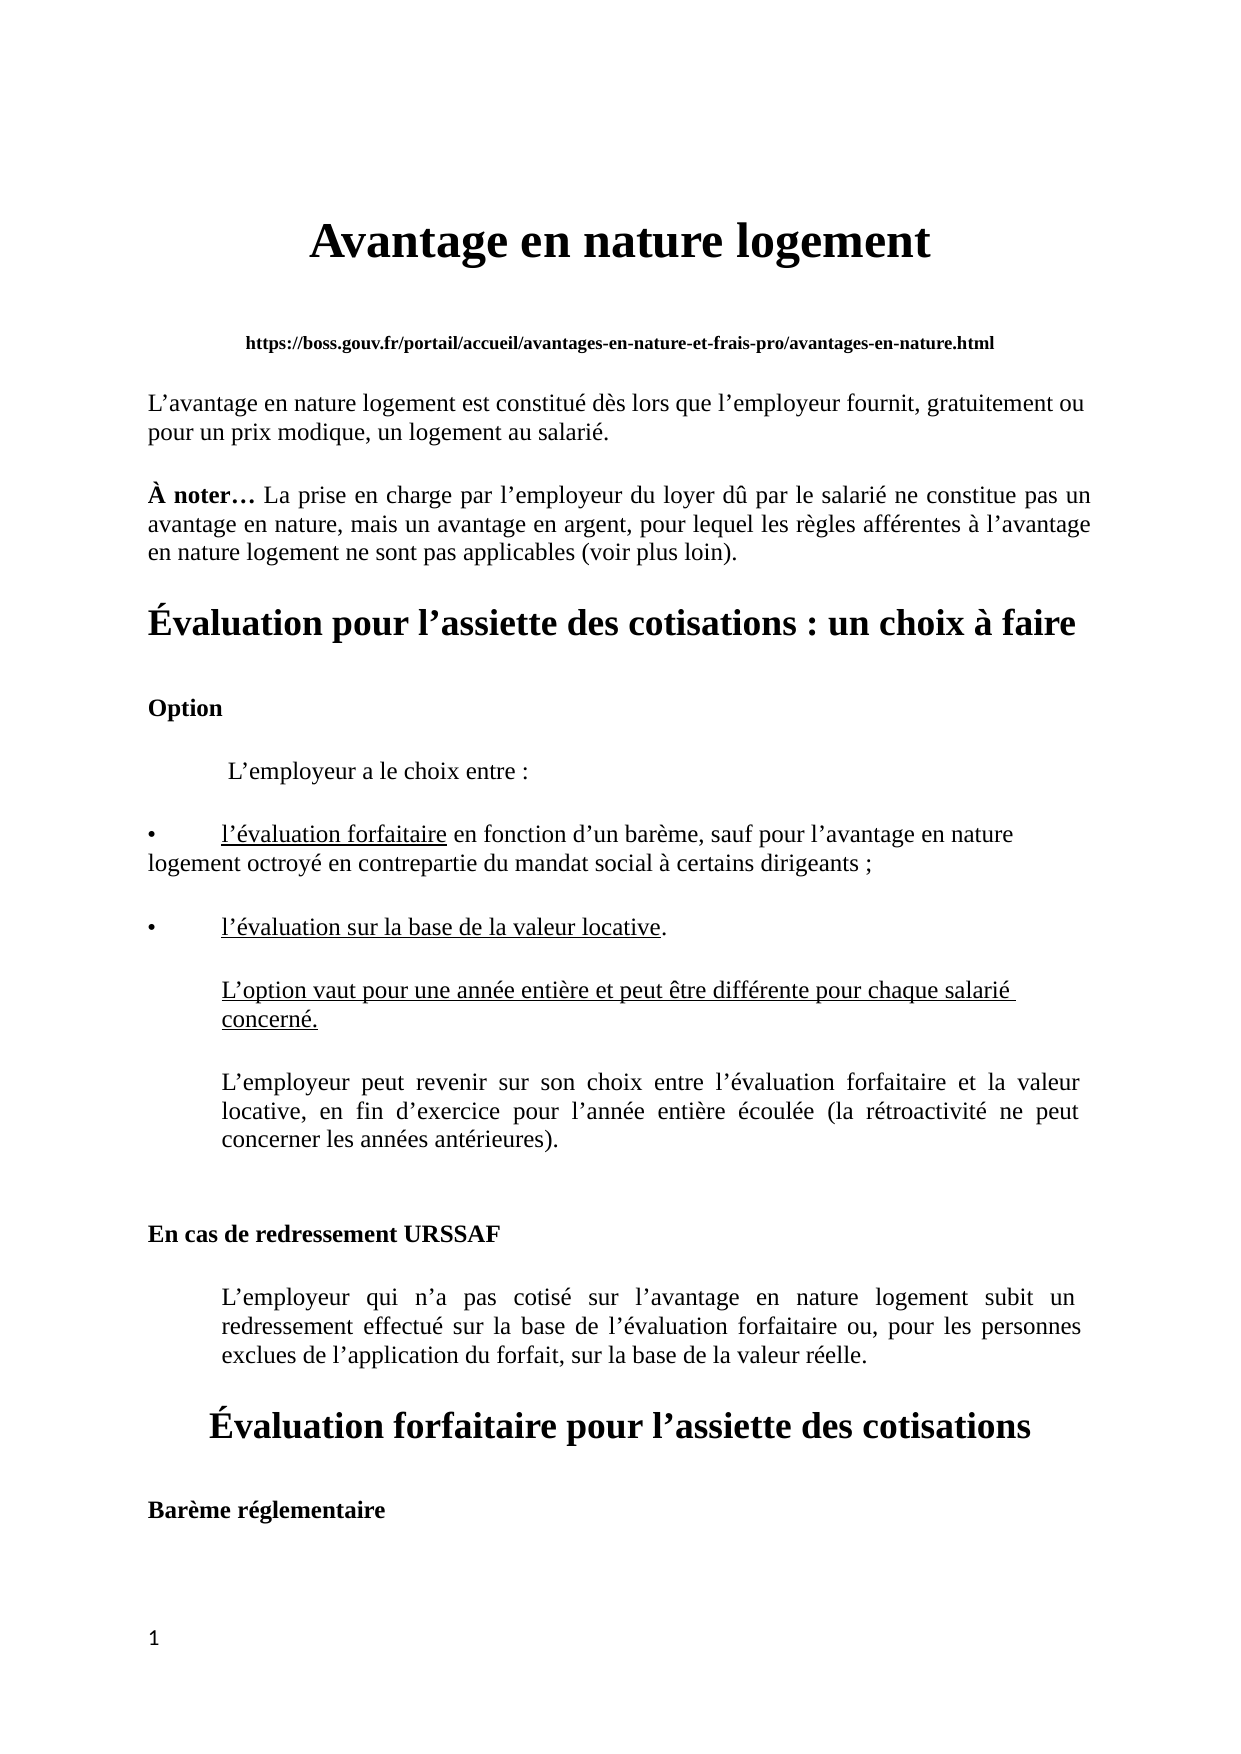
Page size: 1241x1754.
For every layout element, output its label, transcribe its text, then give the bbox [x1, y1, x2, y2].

text Évaluation forfaitaire pour l’assiette des cotisations [148, 1403, 1093, 1446]
text https://boss.gouv.fr/portail/accueil/avantages-en-nature-et-frais-pro/avantages-en-nature.html [148, 332, 1093, 353]
text L’employeur qui n’a pas cotisé sur l’avantage en nature logement subit un redressement effectué sur la base de l’évaluation forfaitaire ou, pour les personnes exclues de l’application du forfait, sur la base de la valeur réelle. [148, 1282, 1093, 1368]
text Avantage en nature logement [148, 211, 1093, 268]
text À noter… La prise en charge par l’employeur du loyer dû par le salarié ne constitue pas un avantage en nature, mais un avantage en argent, pour lequel les règles afférentes à l’avantage en nature logement ne sont pas applicables (voir plus loin). [148, 480, 1093, 566]
text L’option vaut pour une année entière et peut être différente pour chaque salarié concerné. [148, 975, 1093, 1032]
text L’employeur a le choix entre : [148, 756, 1093, 785]
list l’évaluation forfaitaire en fonction d’un barème, sauf pour l’avantage en nature logement octroyé en contrepartie du mandat social à certains dirigeants ; [148, 819, 1093, 877]
text L’employeur peut revenir sur son choix entre l’évaluation forfaitaire et la valeur locative, en fin d’exercice pour l’année entière écoulée (la rétroactivité ne peut concerner les années antérieures). [148, 1067, 1093, 1153]
list l’évaluation sur la base de la valeur locative. [148, 912, 1093, 940]
text L’avantage en nature logement est constitué dès lors que l’employeur fournit, gratuitement ou pour un prix modique, un logement au salarié. [148, 388, 1093, 445]
text Évaluation pour l’assiette des cotisations : un choix à faire [148, 601, 1093, 644]
text Barème réglementaire [148, 1495, 1093, 1524]
text En cas de redressement URSSAF [148, 1219, 1093, 1248]
text Option [148, 693, 1093, 722]
